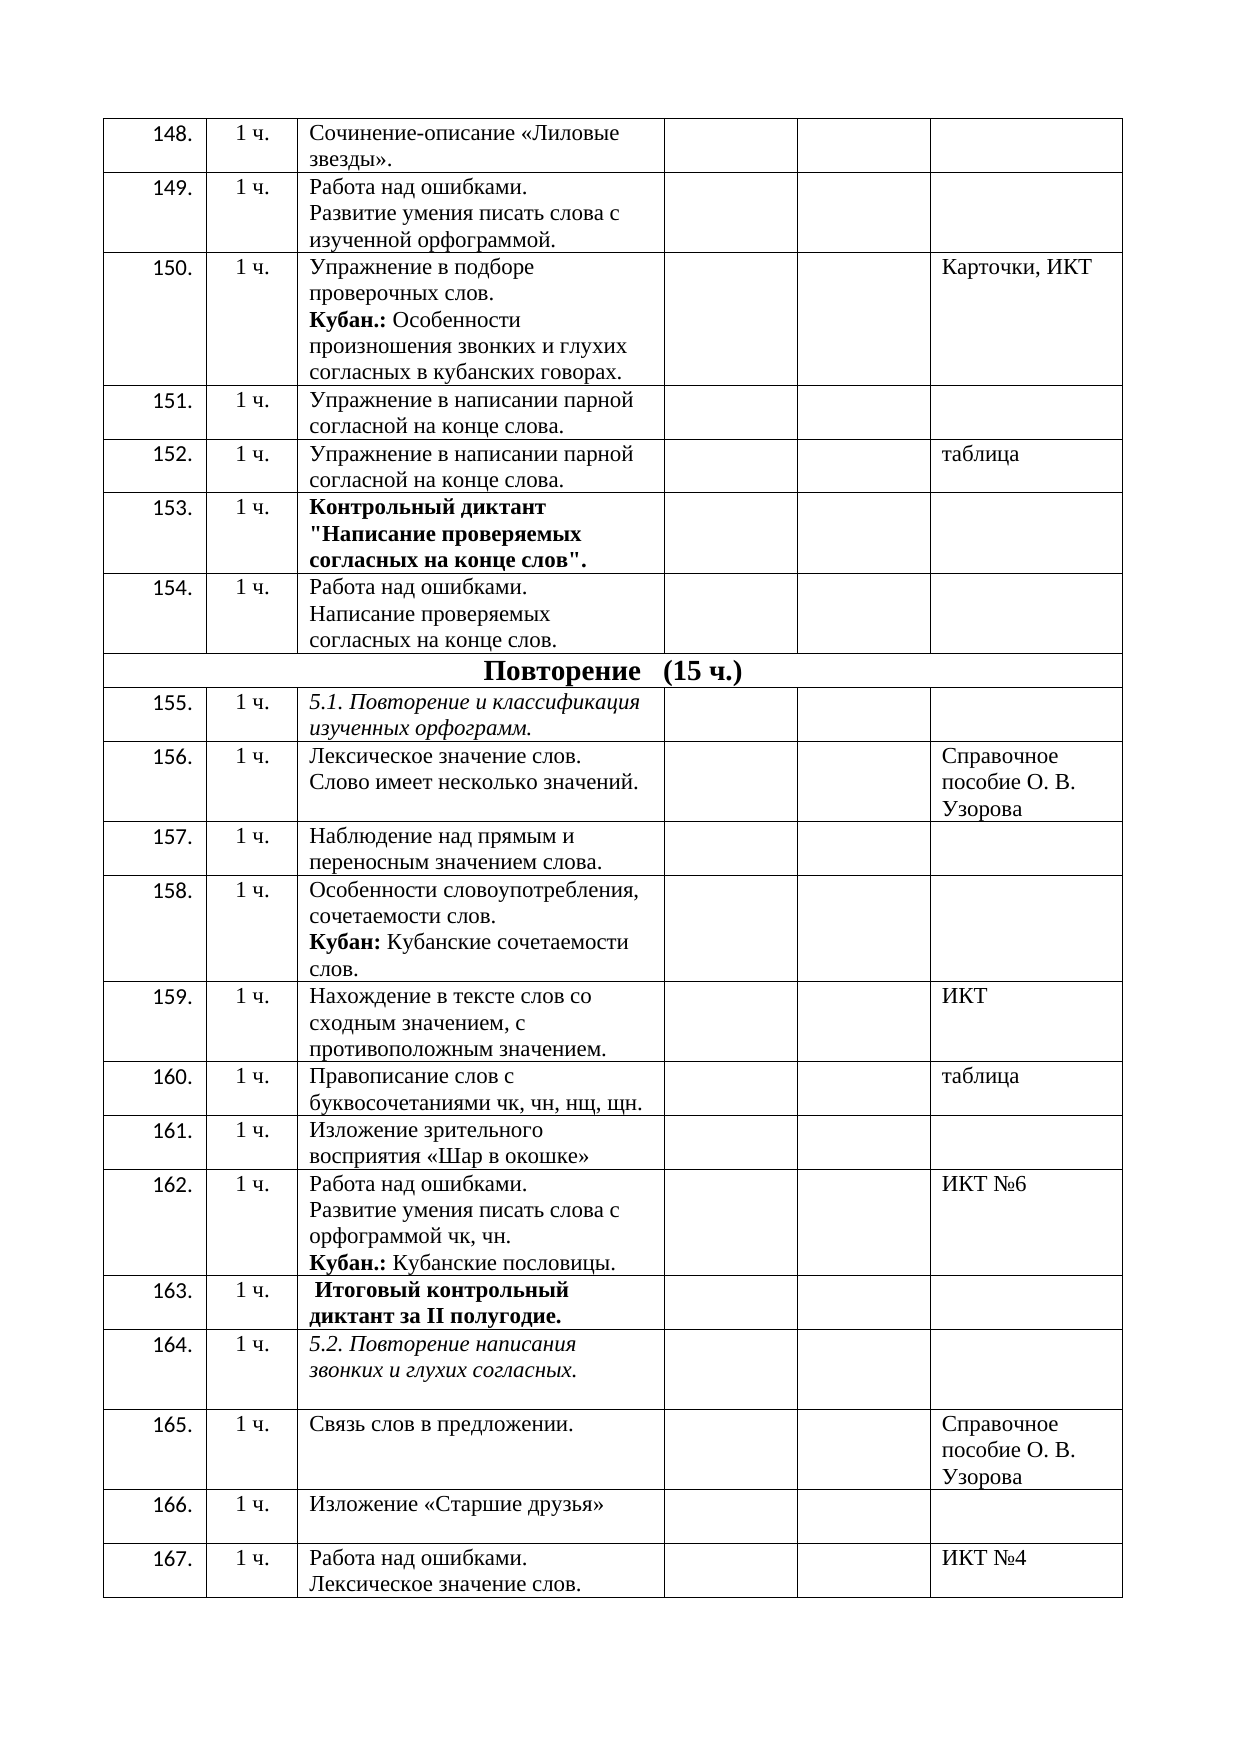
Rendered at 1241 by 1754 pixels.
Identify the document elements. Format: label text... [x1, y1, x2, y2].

table_cell [104, 1276, 206, 1329]
table_cell 1 ч. [207, 1116, 297, 1169]
table_cell [104, 1170, 206, 1275]
table_cell [665, 493, 797, 572]
table_cell 1 ч. [207, 1490, 297, 1543]
table_cell [798, 1544, 930, 1597]
table_cell [104, 742, 206, 821]
table_cell Справочное пособие О. В. Узорова [931, 742, 1122, 821]
table_cell [104, 493, 206, 572]
table_cell Лексическое значение слов. Слово имеет несколько значений. [298, 742, 664, 821]
table_cell [798, 119, 930, 172]
table_cell 1 ч. [207, 1062, 297, 1115]
table_cell [104, 1330, 206, 1409]
table_cell [798, 876, 930, 981]
table_cell 1 ч. [207, 173, 297, 252]
table_cell Работа над ошибками. Лексическое значение слов. [298, 1544, 664, 1597]
table_cell 1 ч. [207, 982, 297, 1061]
table_cell [665, 1170, 797, 1275]
table_cell Контрольный диктант "Написание проверяемых согласных на конце слов". [298, 493, 664, 572]
table_cell таблица [931, 440, 1122, 492]
table_cell Работа над ошибками. Развитие умения писать слова с изученной орфограммой. [298, 173, 664, 252]
table_cell [665, 1544, 797, 1597]
table_cell Особенности словоупотребления, сочетаемости слов. Кубан: Кубанские сочетаемости слов. [298, 876, 664, 981]
table_cell [931, 1330, 1122, 1409]
table_cell [665, 253, 797, 385]
table_cell [798, 742, 930, 821]
table_cell 1 ч. [207, 1276, 297, 1329]
table_cell 1 ч. [207, 1410, 297, 1489]
table_cell [104, 574, 206, 652]
table_cell [104, 440, 206, 492]
table_cell [798, 822, 930, 875]
table_cell 1 ч. [207, 822, 297, 875]
table_cell Карточки, ИКТ [931, 253, 1122, 385]
table_cell [665, 440, 797, 492]
table_cell [798, 1490, 930, 1543]
table_cell Сочинение-описание «Лиловые звезды». [298, 119, 664, 172]
table_cell Справочное пособие О. В. Узорова [931, 1410, 1122, 1489]
table_cell [798, 1276, 930, 1329]
table_cell [665, 982, 797, 1061]
table_cell [665, 574, 797, 652]
table_cell Изложение зрительного восприятия «Шар в окошке» [298, 1116, 664, 1169]
table_cell [665, 1116, 797, 1169]
table_cell 1 ч. [207, 119, 297, 172]
table_cell [104, 1490, 206, 1543]
table_cell 5.1. Повторение и классификация изученных орфограмм. [298, 688, 664, 741]
table_cell 5.2. Повторение написания звонких и глухих согласных. [298, 1330, 664, 1409]
table_cell Упражнение в подборе проверочных слов. Кубан.: Особенности произношения звонких и глухих согласных в кубанских говорах. [298, 253, 664, 385]
table_cell Изложение «Старшие друзья» [298, 1490, 664, 1543]
table_cell [931, 493, 1122, 572]
table_cell [665, 1330, 797, 1409]
table_cell [798, 1116, 930, 1169]
table_cell [798, 386, 930, 438]
table_cell [104, 1410, 206, 1489]
table_cell [665, 173, 797, 252]
table_cell [931, 119, 1122, 172]
table_cell [931, 688, 1122, 741]
table_cell Связь слов в предложении. [298, 1410, 664, 1489]
table_cell 1 ч. [207, 876, 297, 981]
table_cell 1 ч. [207, 1330, 297, 1409]
table_cell ИКТ №6 [931, 1170, 1122, 1275]
table_cell [798, 1170, 930, 1275]
table_cell [931, 1276, 1122, 1329]
table_cell 1 ч. [207, 440, 297, 492]
table_cell [931, 173, 1122, 252]
table_cell Повторение (15 ч.) [104, 654, 1122, 687]
table_cell [665, 742, 797, 821]
table_cell 1 ч. [207, 742, 297, 821]
table_cell Работа над ошибками. Развитие умения писать слова с орфограммой чк, чн. Кубан.: Кубанские пословицы. [298, 1170, 664, 1275]
table_cell [104, 688, 206, 741]
table_cell [798, 493, 930, 572]
table_cell [931, 1490, 1122, 1543]
table_cell [104, 1116, 206, 1169]
table_cell 1 ч. [207, 574, 297, 652]
table_cell [665, 822, 797, 875]
table_cell [104, 982, 206, 1061]
table_cell [931, 574, 1122, 652]
table_cell [931, 876, 1122, 981]
table_cell [665, 119, 797, 172]
table_cell Итоговый контрольный диктант за II полугодие. [298, 1276, 664, 1329]
table_cell таблица [931, 1062, 1122, 1115]
table_cell ИКТ №4 [931, 1544, 1122, 1597]
table_cell [665, 386, 797, 438]
table_cell [931, 386, 1122, 438]
table_cell [665, 876, 797, 981]
table_cell 1 ч. [207, 493, 297, 572]
table_cell [798, 574, 930, 652]
table_cell [798, 982, 930, 1061]
table_cell [104, 876, 206, 981]
table_cell [665, 688, 797, 741]
table_cell [798, 440, 930, 492]
table_cell Упражнение в написании парной согласной на конце слова. [298, 440, 664, 492]
table_cell 1 ч. [207, 253, 297, 385]
table_cell [798, 688, 930, 741]
table_cell [665, 1276, 797, 1329]
table_cell [104, 1544, 206, 1597]
table_cell [104, 253, 206, 385]
table_cell [798, 253, 930, 385]
table_cell [798, 1062, 930, 1115]
table_cell [104, 173, 206, 252]
table_cell [665, 1410, 797, 1489]
table_cell [798, 1330, 930, 1409]
table_cell 1 ч. [207, 688, 297, 741]
table_cell [104, 1062, 206, 1115]
table_cell 1 ч. [207, 1544, 297, 1597]
table_cell Наблюдение над прямым и переносным значением слова. [298, 822, 664, 875]
table_cell Правописание слов с буквосочетаниями чк, чн, нщ, щн. [298, 1062, 664, 1115]
table_cell [104, 119, 206, 172]
table_cell [104, 822, 206, 875]
table_cell [798, 173, 930, 252]
table_cell 1 ч. [207, 1170, 297, 1275]
table_cell Упражнение в написании парной согласной на конце слова. [298, 386, 664, 438]
table_cell [104, 386, 206, 438]
table_cell Работа над ошибками. Написание проверяемых согласных на конце слов. [298, 574, 664, 652]
table_cell Нахождение в тексте слов со сходным значением, с противоположным значением. [298, 982, 664, 1061]
table_cell 1 ч. [207, 386, 297, 438]
table_cell ИКТ [931, 982, 1122, 1061]
table_cell [931, 1116, 1122, 1169]
table_cell [665, 1062, 797, 1115]
table_cell [798, 1410, 930, 1489]
table_cell [665, 1490, 797, 1543]
table_cell [931, 822, 1122, 875]
